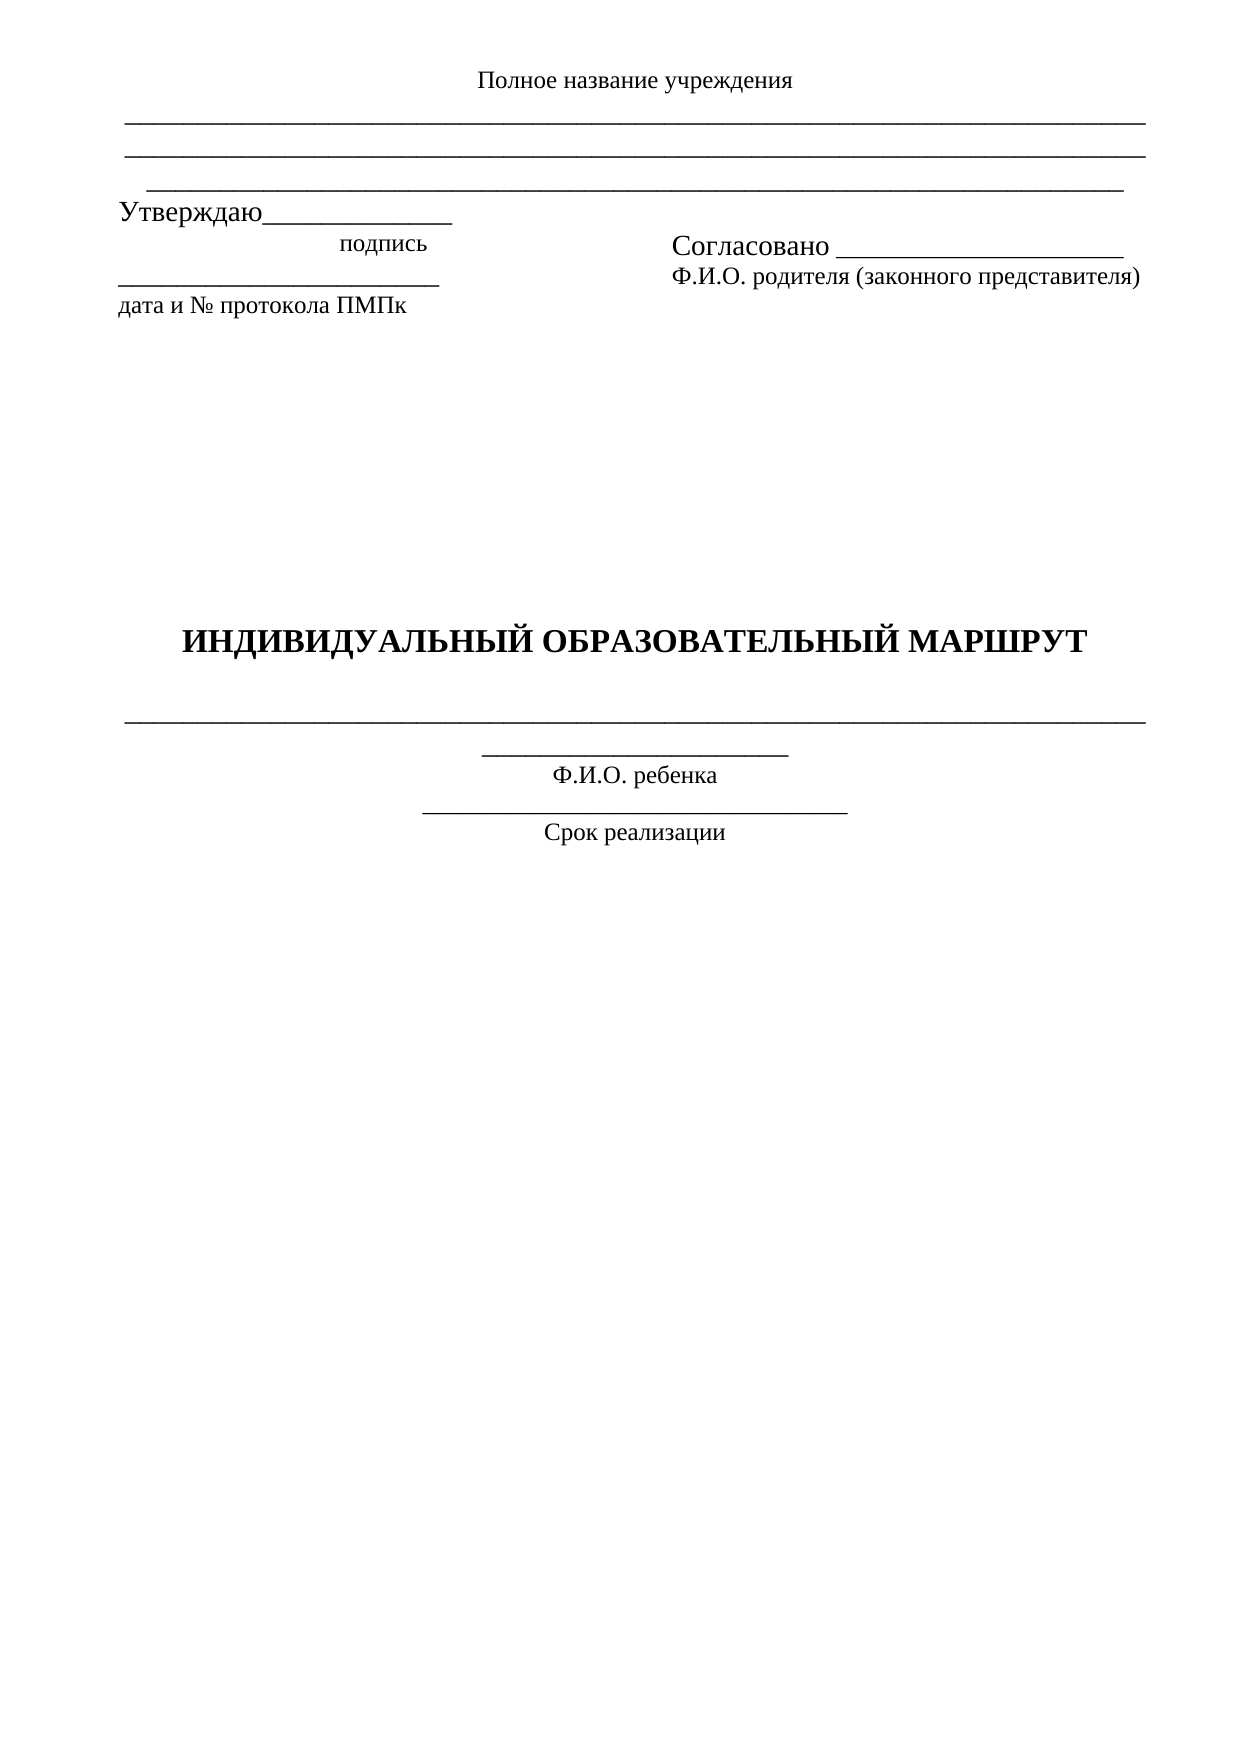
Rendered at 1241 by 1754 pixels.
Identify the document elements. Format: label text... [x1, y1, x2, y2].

text Ф.И.О. ребенка [118, 760, 1152, 788]
text Ф.И.О. родителя (законного представителя) [672, 261, 1152, 290]
text __________________________________ [118, 788, 1152, 817]
text _______________________________________________________________________________________________________________________________________________________________________________________________________________ [118, 94, 1152, 194]
text Срок реализации [118, 817, 1152, 846]
text Утверждаю_____________ [118, 194, 598, 228]
text Полное название учреждения [118, 65, 1152, 94]
text Согласовано _______________________ [672, 228, 1152, 261]
text подпись [266, 228, 598, 257]
text дата и № протокола ПМПк [118, 290, 598, 319]
text ______________________ [118, 257, 598, 290]
text ___________________________________________________________________________________________ [118, 693, 1152, 760]
text ИНДИВИДУАЛЬНЫЙ ОБРАЗОВАТЕЛЬНЫЙ МАРШРУТ [118, 621, 1152, 659]
